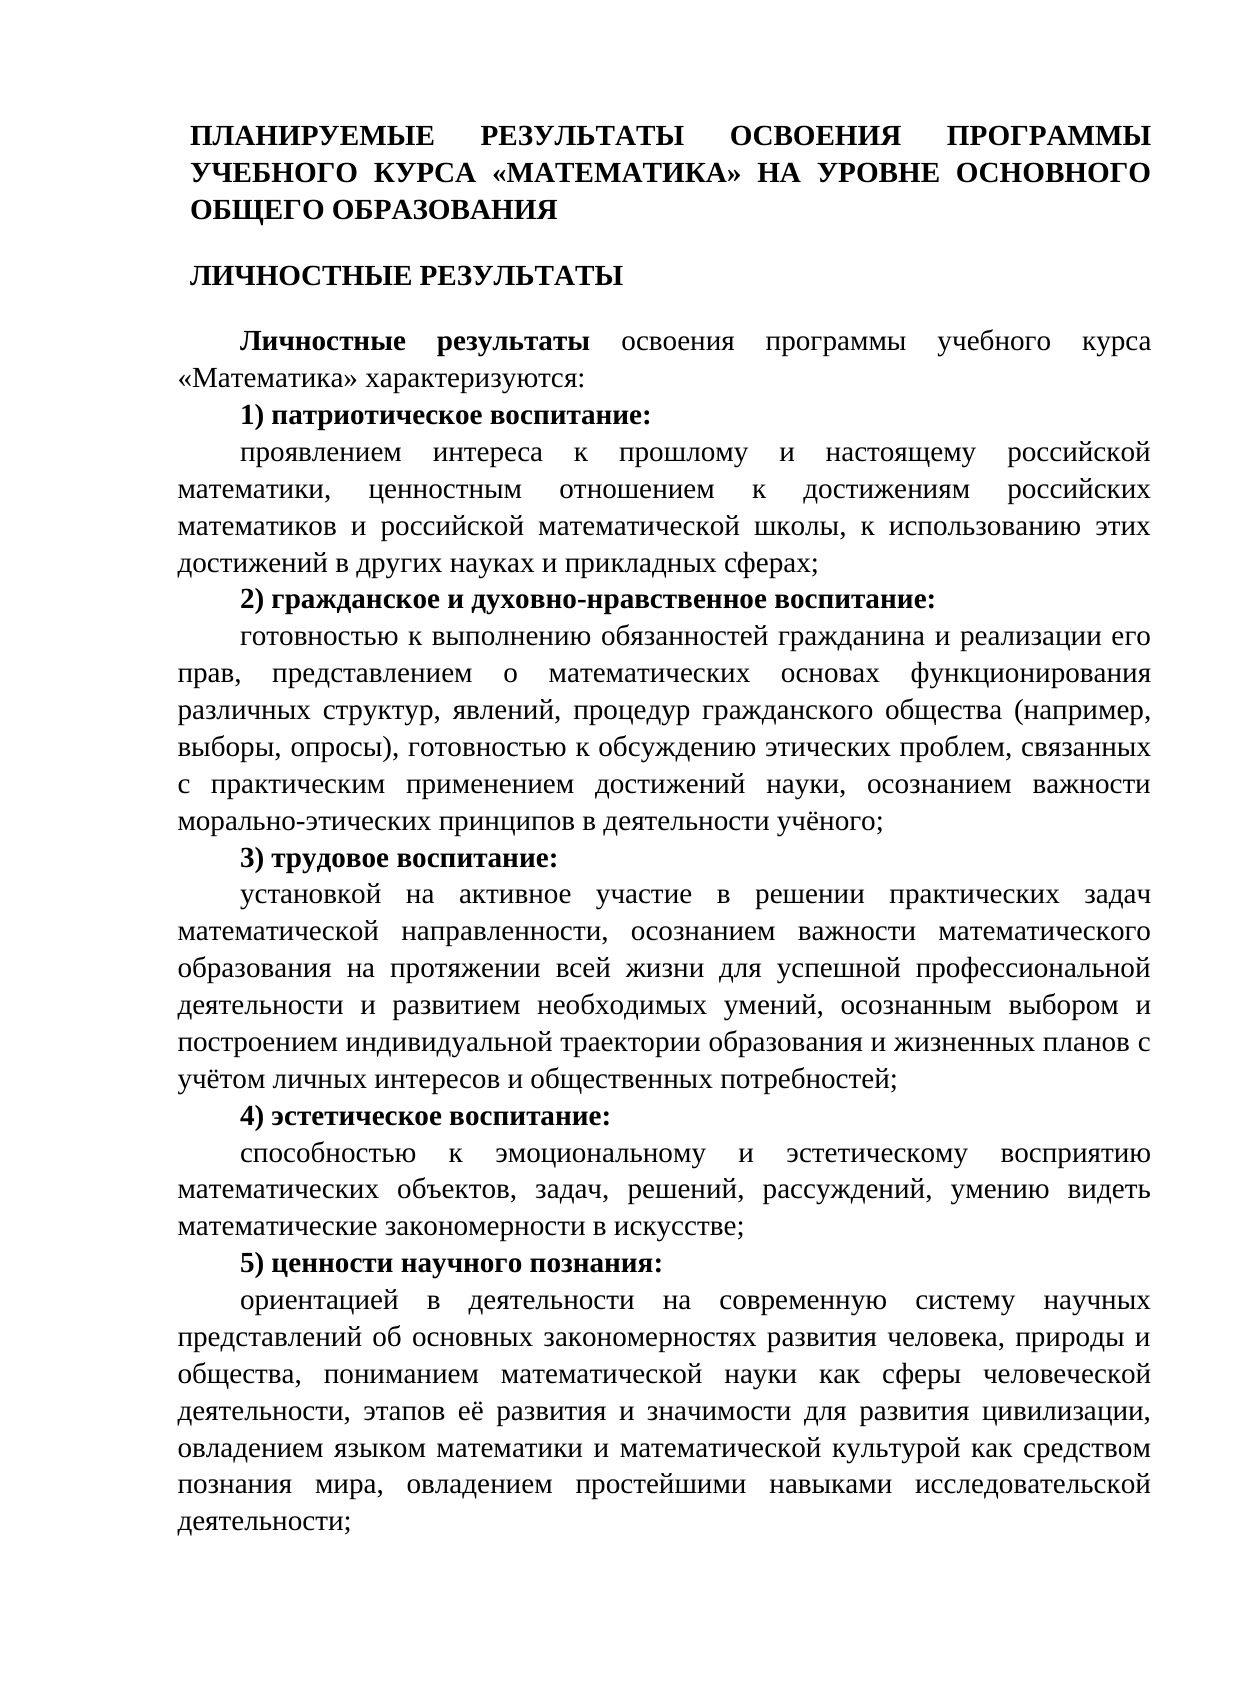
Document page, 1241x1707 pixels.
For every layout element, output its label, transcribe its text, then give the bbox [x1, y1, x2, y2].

text 3) трудовое воспитание: [177, 840, 1152, 873]
text 4) эстетическое воспитание: [177, 1098, 1152, 1131]
text установкой на активное участие в решении практических задач математической направленности, осознанием важности математического образования на протяжении всей жизни для успешной профессиональной деятельности и развитием необходимых умений, осознанным выбором и построением индивидуальной траектории образования и жизненных планов с учётом личных интересов и общественных потребностей; [177, 877, 1152, 1094]
text способностью к эмоциональному и эстетическому восприятию математических объектов, задач, решений, рассуждений, умению видеть математические закономерности в искусстве; [177, 1135, 1152, 1242]
text 5) ценности научного познания: [177, 1245, 1152, 1279]
text 2) гражданское и духовно-нравственное воспитание: [177, 582, 1152, 615]
text Личностные результаты освоения программы учебного курса «Математика» характеризуются: [177, 323, 1152, 394]
text готовностью к выполнению обязанностей гражданина и реализации его прав, представлением о математических основах функционирования различных структур, явлений, процедур гражданского общества (например, выборы, опросы), готовностью к обсуждению этических проблем, связанных с практическим применением достижений науки, осознанием важности морально-этических принципов в деятельности учёного; [177, 618, 1152, 836]
text ЛИЧНОСТНЫЕ РЕЗУЛЬТАТЫ [190, 258, 1152, 291]
text ориентацией в деятельности на современную систему научных представлений об основных закономерностях развития человека, природы и общества, пониманием математической науки как сферы человеческой деятельности, этапов её развития и значимости для развития цивилизации, овладением языком математики и математической культурой как средством познания мира, овладением простейшими навыками исследовательской деятельности; [177, 1282, 1152, 1537]
text ПЛАНИРУЕМЫЕ РЕЗУЛЬТАТЫ ОСВОЕНИЯ ПРОГРАММЫ УЧЕБНОГО КУРСА «МАТЕМАТИКА» НА УРОВНЕ ОСНОВНОГО ОБЩЕГО ОБРАЗОВАНИЯ [190, 118, 1152, 225]
text проявлением интереса к прошлому и настоящему российской математики, ценностным отношением к достижениям российских математиков и российской математической школы, к использованию этих достижений в других науках и прикладных сферах; [177, 434, 1152, 578]
text 1) патриотическое воспитание: [177, 397, 1152, 431]
